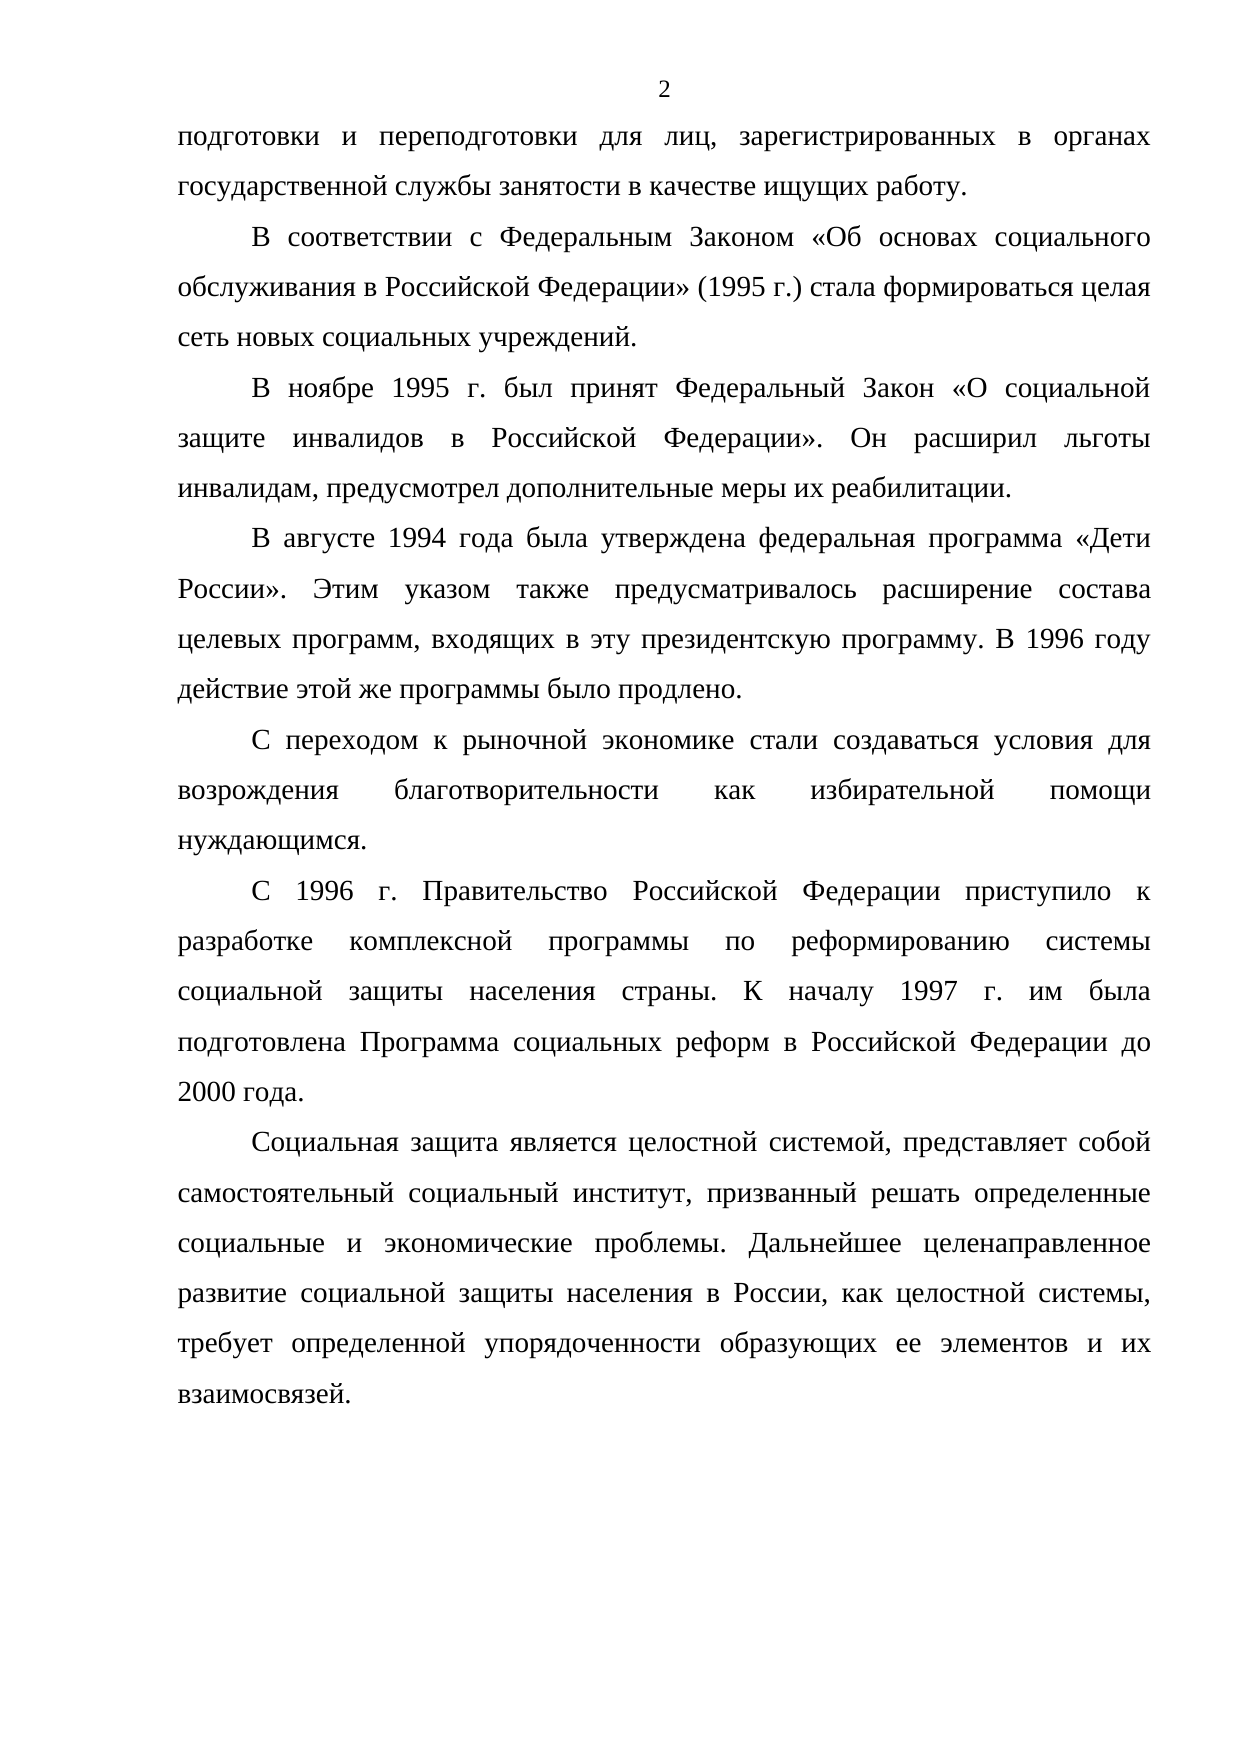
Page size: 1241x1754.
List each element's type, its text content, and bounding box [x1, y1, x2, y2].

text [177, 118, 1152, 202]
text В августе 1994 года была утверждена федеральная программа «Дети России». Этим указом также предусматривалось расширение состава целевых программ, входящих в эту президентскую программу. В 1996 году действие этой же программы было продлено. [177, 521, 1152, 705]
text С переходом к рыночной экономике стали создаваться условия для возрождения благотворительности как избирательной помощи нуждающимся. [177, 722, 1152, 856]
text С . Правительство Российской Федерации приступило к разработке комплексной программы по реформированию системы социальной защиты населения страны. К началу . им была подготовлена Программа социальных реформ в Российской Федерации до 2000 года. [177, 873, 1152, 1108]
text В соответствии с Федеральным Законом «Об основах социального обслуживания в Российской Федерации» (.) стала формироваться целая сеть новых социальных учреждений. [177, 219, 1152, 353]
text В ноябре . был принят Федеральный Закон «О социальной защите инвалидов в Российской Федерации». Он расширил льготы инвалидам, предусмотрел дополнительные меры их реабилитации. [177, 370, 1152, 504]
text Социальная защита является целостной системой, представляет собой самостоятельный социальный институт, призванный решать определенные социальные и экономические проблемы. Дальнейшее целенаправленное развитие социальной защиты населения в России, как целостной системы, требует определенной упорядоченности образующих ее элементов и их взаимосвязей. [177, 1124, 1152, 1409]
